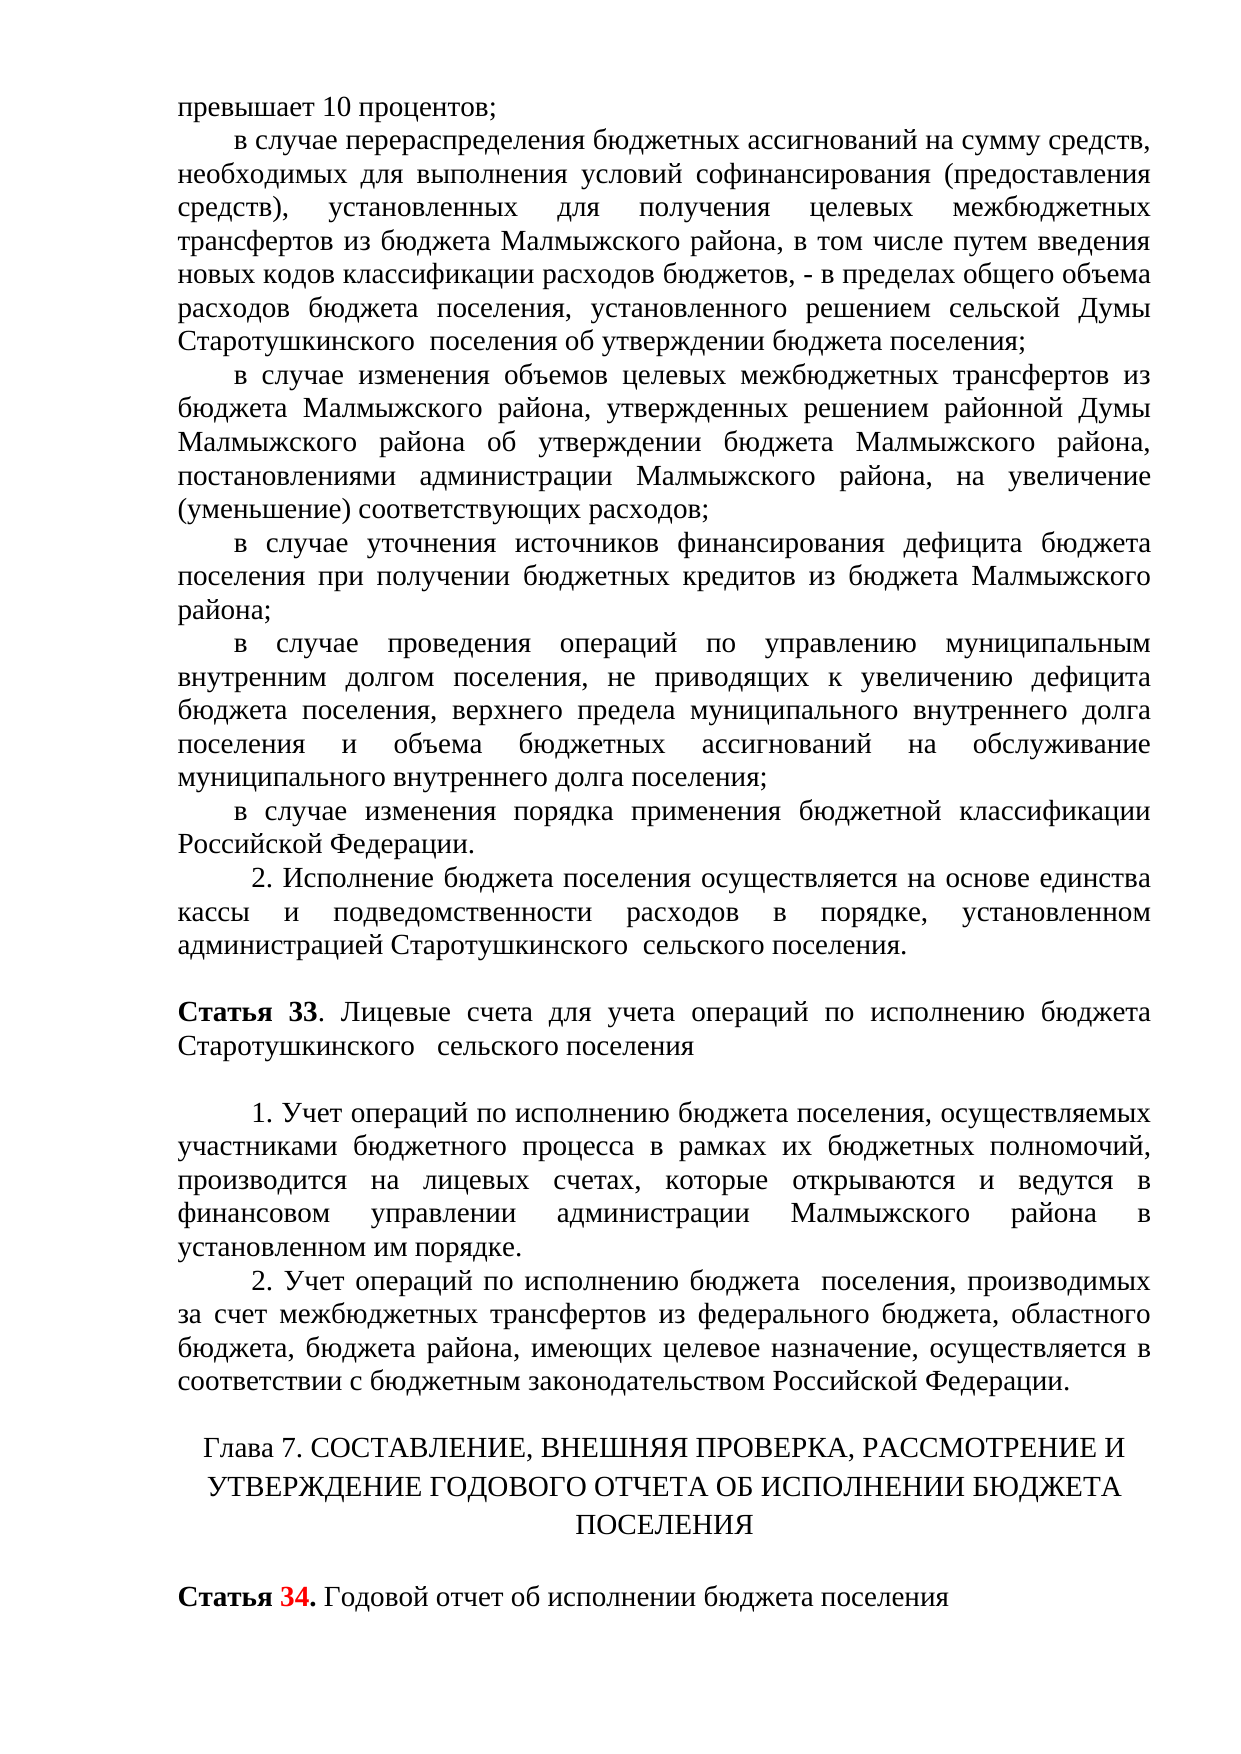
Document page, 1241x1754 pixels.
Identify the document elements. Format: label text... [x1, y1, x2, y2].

text в случае проведения операций по управлению муниципальным внутренним долгом поселения, не приводящих к увеличению дефицита бюджета поселения, верхнего предела муниципального внутреннего долга поселения и объема бюджетных ассигнований на обслуживание муниципального внутреннего долга поселения; [177, 625, 1152, 793]
text в случае перераспределения бюджетных ассигнований на сумму средств, необходимых для выполнения условий софинансирования (предоставления средств), установленных для получения целевых межбюджетных трансфертов из бюджета Малмыжского района, в том числе путем введения новых кодов классификации расходов бюджетов, - в пределах общего объема расходов бюджета поселения, установленного решением сельской Думы Старотушкинского поселения об утверждении бюджета поселения; [177, 122, 1152, 357]
text Статья 33. Лицевые счета для учета операций по исполнению бюджета Старотушкинского сельского поселения [177, 994, 1152, 1061]
text 1. Учет операций по исполнению бюджета поселения, осуществляемых участниками бюджетного процесса в рамках их бюджетных полномочий, производится на лицевых счетах, которые открываются и ведутся в финансовом управлении администрации Малмыжского района в установленном им порядке. [177, 1095, 1152, 1263]
text Глава 7. СОСТАВЛЕНИЕ, ВНЕШНЯЯ ПРОВЕРКА, РАССМОТРЕНИЕ И УТВЕРЖДЕНИЕ ГОДОВОГО ОТЧЕТА ОБ ИСПОЛНЕНИИ БЮДЖЕТА ПОСЕЛЕНИЯ [177, 1430, 1152, 1541]
text в случае уточнения источников финансирования дефицита бюджета поселения при получении бюджетных кредитов из бюджета Малмыжского района; [177, 525, 1152, 625]
text в случае изменения объемов целевых межбюджетных трансфертов из бюджета Малмыжского района, утвержденных решением районной Думы Малмыжского района об утверждении бюджета Малмыжского района, постановлениями администрации Малмыжского района, на увеличение (уменьшение) соответствующих расходов; [177, 357, 1152, 525]
text Статья 34. Годовой отчет об исполнении бюджета поселения [177, 1579, 1152, 1613]
text 2. Учет операций по исполнению бюджета поселения, производимых за счет межбюджетных трансфертов из федерального бюджета, областного бюджета, бюджета района, имеющих целевое назначение, осуществляется в соответствии с бюджетным законодательством Российской Федерации. [177, 1263, 1152, 1397]
text в случае изменения порядка применения бюджетной классификации Российской Федерации. [177, 793, 1152, 860]
text 2. Исполнение бюджета поселения осуществляется на основе единства кассы и подведомственности расходов в порядке, установленном администрацией Старотушкинского сельского поселения. [177, 860, 1152, 961]
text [177, 89, 1152, 122]
